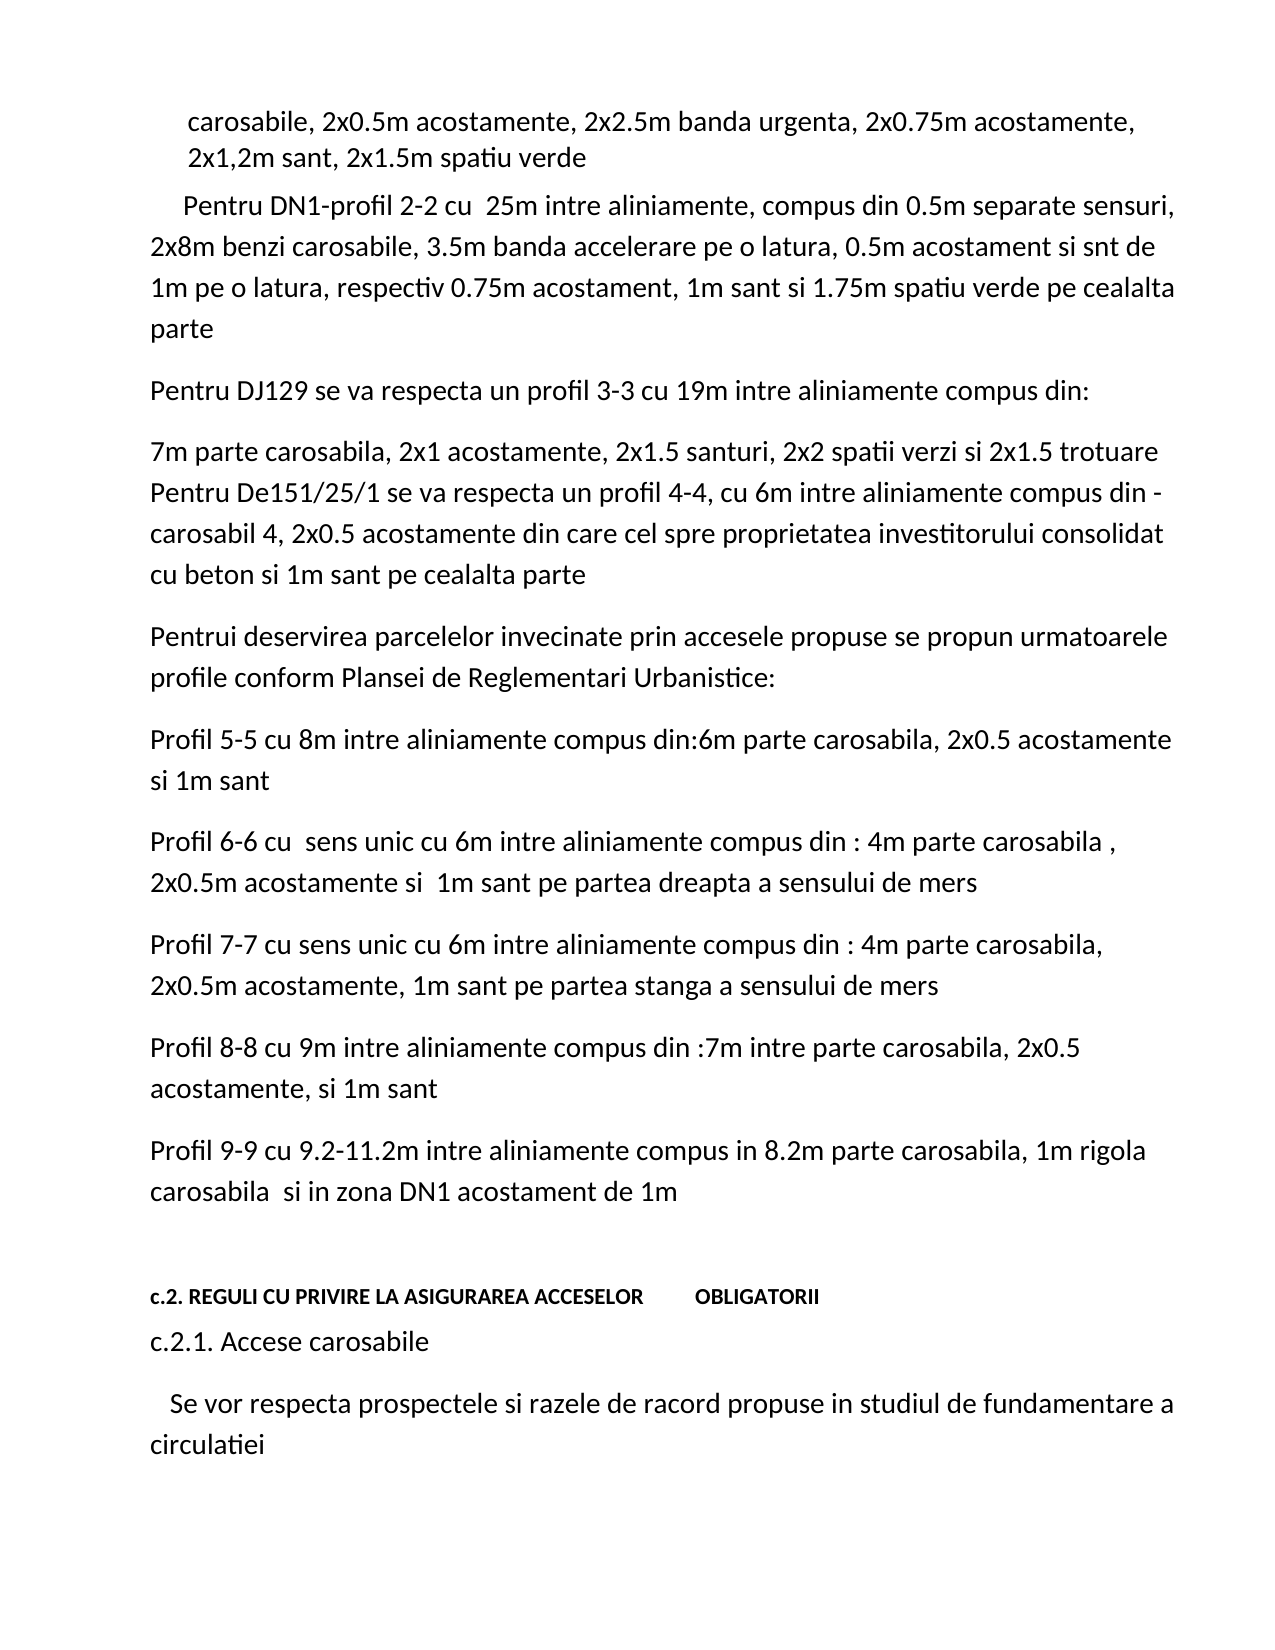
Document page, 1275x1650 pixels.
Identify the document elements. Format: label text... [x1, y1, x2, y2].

text Profil 9-9 cu 9.2-11.2m intre aliniamente compus in 8.2m parte carosabila, 1m rigola carosabila si in zona DN1 acostament de 1m [150, 1132, 1196, 1208]
text Profil 6-6 cu sens unic cu 6m intre aliniamente compus din : 4m parte carosabila , 2x0.5m acostamente si 1m sant pe partea dreapta a sensului de mers [150, 823, 1196, 900]
text c.2.1. Accese carosabile [150, 1323, 1196, 1359]
text Profil 7-7 cu sens unic cu 6m intre aliniamente compus din : 4m parte carosabila, 2x0.5m acostamente, 1m sant pe partea stanga a sensului de mers [150, 926, 1196, 1003]
text Profil 8-8 cu 9m intre aliniamente compus din :7m intre parte carosabila, 2x0.5 acostamente, si 1m sant [150, 1029, 1196, 1106]
text Pentru DN1-profil 2-2 cu 25m intre aliniamente, compus din 0.5m separate sensuri, 2x8m benzi carosabile, 3.5m banda accelerare pe o latura, 0.5m acostament si snt de 1m pe o latura, respectiv 0.75m acostament, 1m sant si 1.75m spatiu verde pe cealalta parte [150, 187, 1196, 346]
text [187, 103, 1196, 175]
text c.2. REGULI CU PRIVIRE LA ASIGURAREA ACCESELOR OBLIGATORII [150, 1282, 1196, 1311]
text Profil 5-5 cu 8m intre aliniamente compus din:6m parte carosabila, 2x0.5 acostamente si 1m sant [150, 721, 1196, 797]
text Se vor respecta prospectele si razele de racord propuse in studiul de fundamentare a circulatiei [150, 1385, 1196, 1461]
text 7m parte carosabila, 2x1 acostamente, 2x1.5 santuri, 2x2 spatii verzi si 2x1.5 trotuare Pentru De151/25/1 se va respecta un profil 4-4, cu 6m intre aliniamente compus din -carosabil 4, 2x0.5 acostamente din care cel spre proprietatea investitorului consolidat cu beton si 1m sant pe cealalta parte [150, 433, 1196, 592]
text Pentrui deservirea parcelelor invecinate prin accesele propuse se propun urmatoarele profile conform Plansei de Reglementari Urbanistice: [150, 618, 1196, 695]
text Pentru DJ129 se va respecta un profil 3-3 cu 19m intre aliniamente compus din: [150, 372, 1196, 407]
